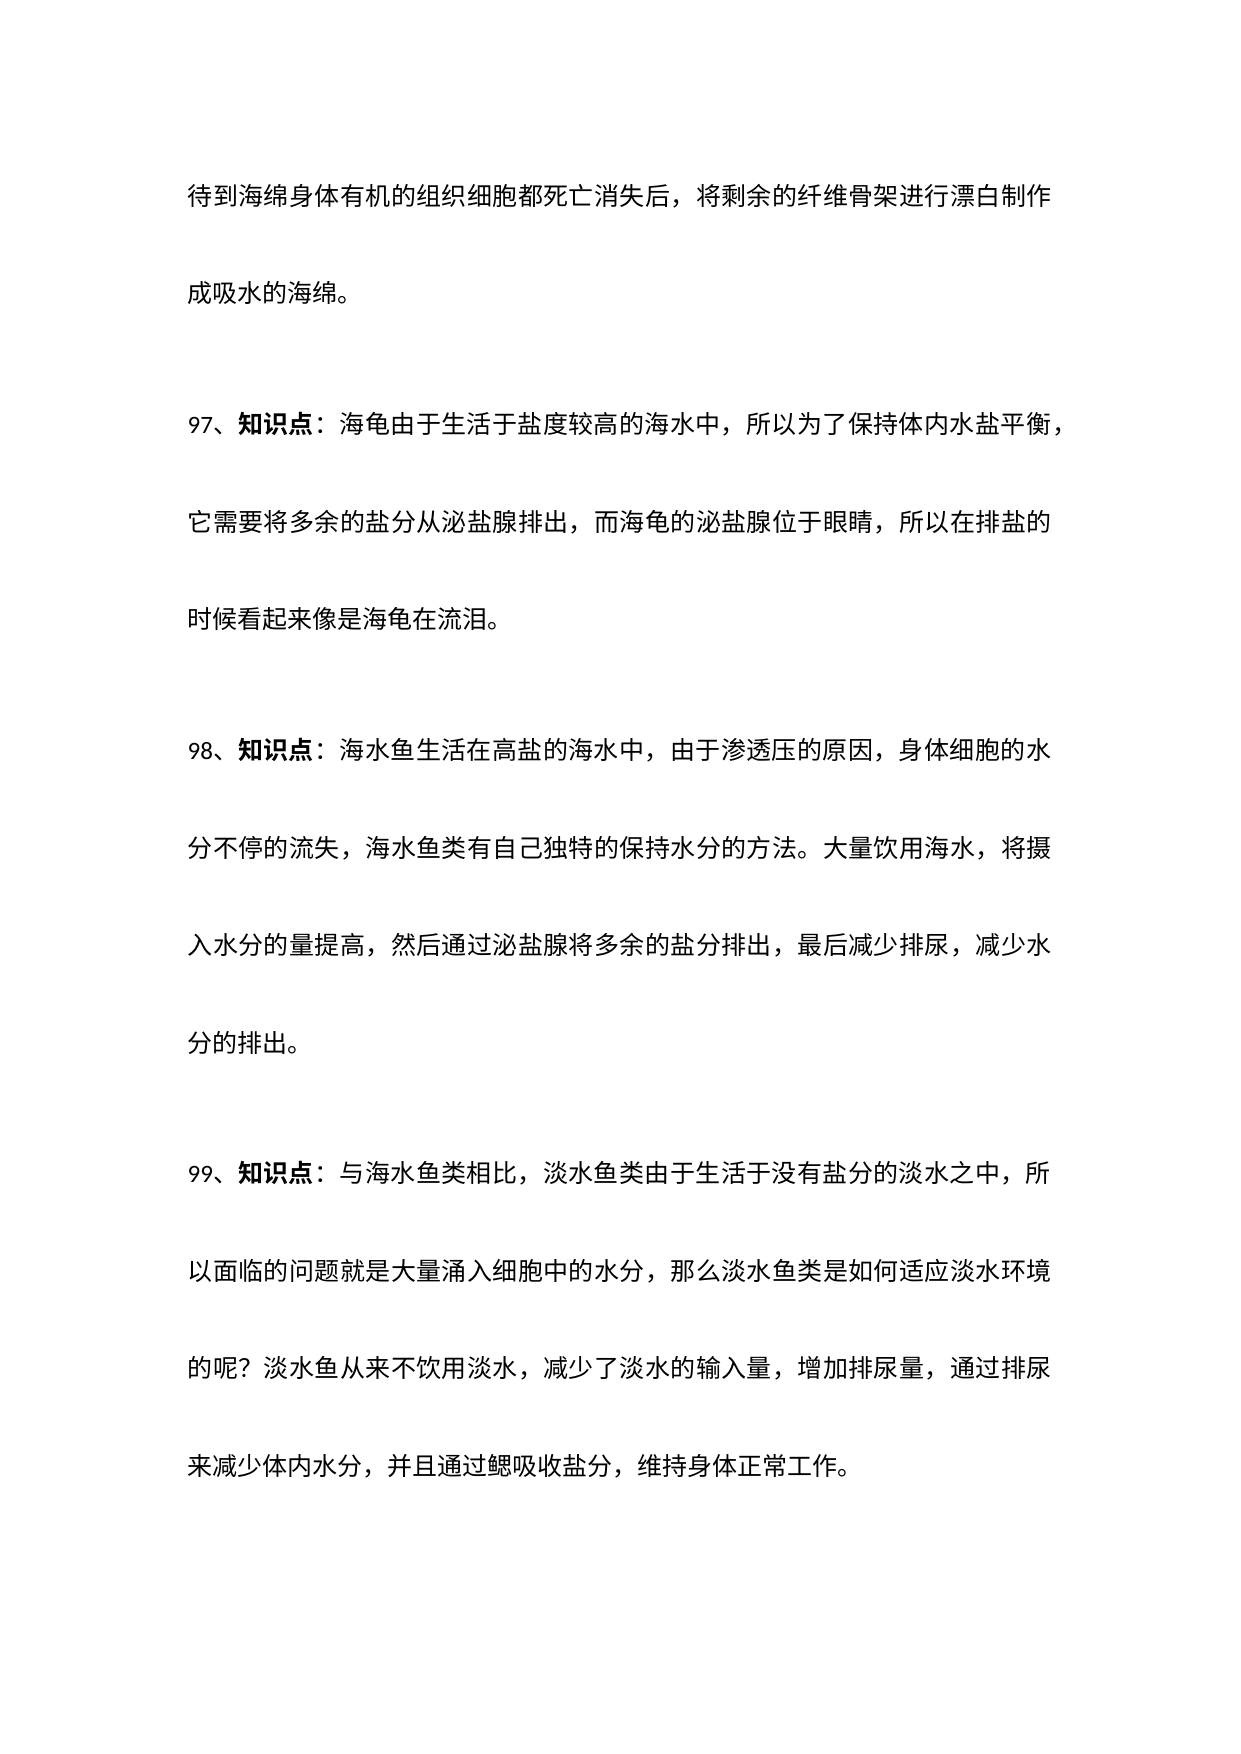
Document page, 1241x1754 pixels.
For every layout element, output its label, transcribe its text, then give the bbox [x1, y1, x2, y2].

list 知识点：与海水鱼类相比，淡水鱼类由于生活于没有盐分的淡水之中，所以面临的问题就是大量涌入细胞中的水分，那么淡水鱼类是如何适应淡水环境的呢？淡水鱼从来不饮用淡水，减少了淡水的输入量，增加排尿量，通过排尿来减少体内水分，并且通过鳃吸收盐分，维持身体正常工作。 [187, 1139, 1053, 1497]
list 知识点：海龟由于生活于盐度较高的海水中，所以为了保持体内水盐平衡，它需要将多余的盐分从泌盐腺排出，而海龟的泌盐腺位于眼睛，所以在排盐的时候看起来像是海龟在流泪。 [187, 390, 1053, 650]
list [187, 162, 1053, 324]
list 知识点：海水鱼生活在高盐的海水中，由于渗透压的原因，身体细胞的水分不停的流失，海水鱼类有自己独特的保持水分的方法。大量饮用海水，将摄入水分的量提高，然后通过泌盐腺将多余的盐分排出，最后减少排尿，减少水分的排出。 [187, 716, 1053, 1074]
